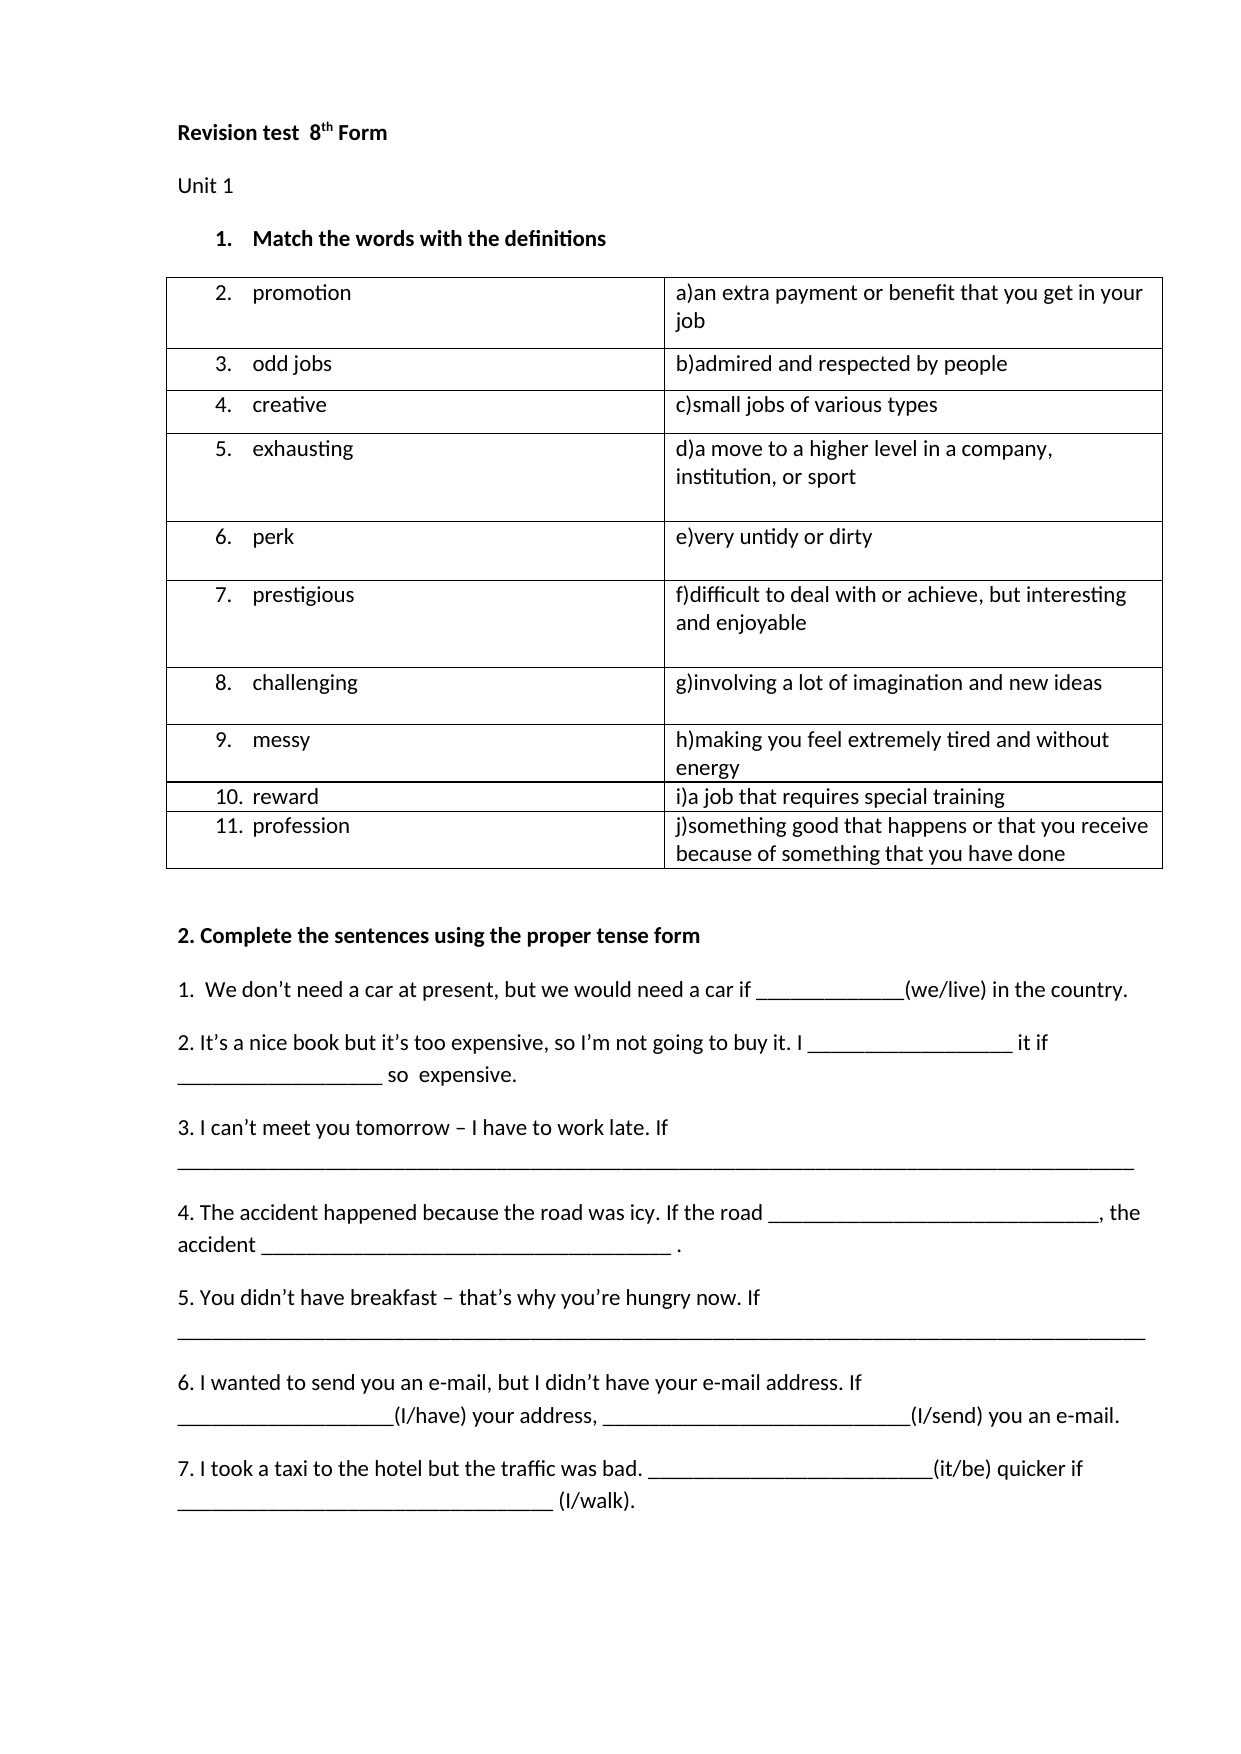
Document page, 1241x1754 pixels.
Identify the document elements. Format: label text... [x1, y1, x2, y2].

text 6. I wanted to send you an e-mail, but I didn’t have your e-mail address. If ___________________(I/have) your address, ___________________________(I/send) you an e-mail. [177, 1368, 1152, 1429]
table_cell challenging [167, 668, 664, 724]
table_header promotion [167, 278, 664, 348]
table_cell d)a move to a higher level in a company, institution, or sport [665, 434, 1162, 521]
table_cell h)making you feel extremely tired and without energy [665, 725, 1162, 781]
table_cell prestigious [167, 581, 664, 667]
table_cell g)involving a lot of imagination and new ideas [665, 668, 1162, 724]
table_cell j)something good that happens or that you receive because of something that you have done [665, 812, 1162, 868]
text 7. I took a taxi to the hotel but the traffic was bad. _________________________(it/be) quicker if _________________________________ (I/walk). [177, 1454, 1152, 1514]
table_cell c)small jobs of various types [665, 391, 1162, 433]
text 2. It’s a nice book but it’s too expensive, so I’m not going to buy it. I __________________ it if __________________ so expensive. [177, 1028, 1152, 1088]
text 5. You didn’t have breakfast – that’s why you’re hungry now. If _____________________________________________________________________________________ [177, 1283, 1152, 1343]
table_cell odd jobs [167, 349, 664, 389]
text 3. I can’t meet you tomorrow – I have to work late. If ____________________________________________________________________________________ [177, 1113, 1152, 1173]
table_header a)an extra payment or benefit that you get in your job [665, 278, 1162, 348]
table_cell b)admired and respected by people [665, 349, 1162, 389]
table_cell e)very untidy or dirty [665, 522, 1162, 579]
text Revision test 8th Form [177, 118, 1152, 146]
table_cell f)difficult to deal with or achieve, but interesting and enjoyable [665, 581, 1162, 667]
table_cell i)a job that requires special training [665, 783, 1162, 811]
text 4. The accident happened because the road was icy. If the road _____________________________, the accident ____________________________________ . [177, 1198, 1152, 1258]
text 2. Complete the sentences using the proper tense form [177, 922, 1152, 950]
text 1. We don’t need a car at present, but we would need a car if _____________(we/live) in the country. [177, 975, 1152, 1003]
list Match the words with the definitions [215, 224, 1152, 252]
table_cell perk [167, 522, 664, 579]
table_cell reward [167, 783, 664, 811]
table_cell creative [167, 391, 664, 433]
text Unit 1 [177, 171, 1152, 199]
table_cell exhausting [167, 434, 664, 521]
table_cell profession [167, 812, 664, 868]
table_cell messy [167, 725, 664, 781]
